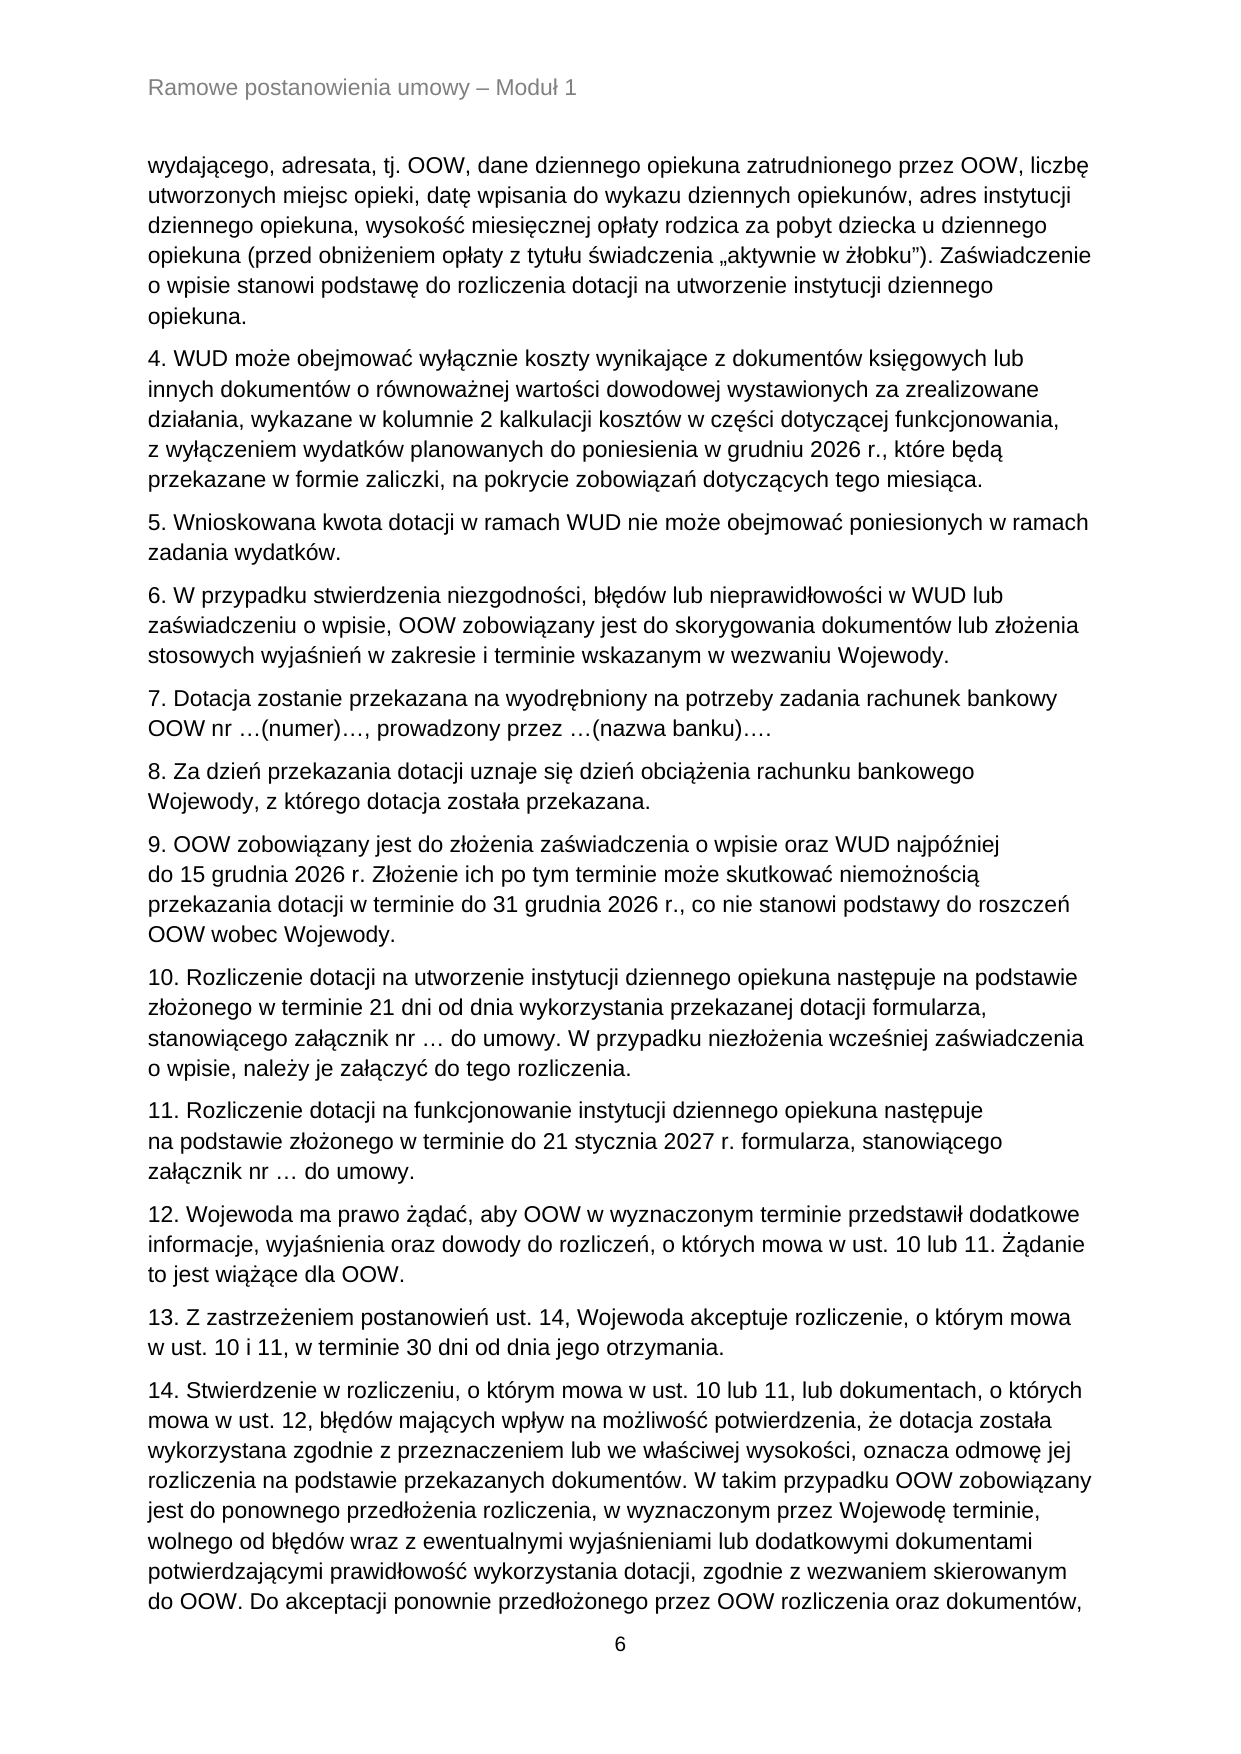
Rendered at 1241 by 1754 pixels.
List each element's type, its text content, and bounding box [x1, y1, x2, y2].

text 9. OOW zobowiązany jest do złożenia zaświadczenia o wpisie oraz WUD najpóźniej do 15 grudnia 2026 r. Złożenie ich po tym terminie może skutkować niemożnością przekazania dotacji w terminie do 31 grudnia 2026 r., co nie stanowi podstawy do roszczeń OOW wobec Wojewody. [148, 831, 1092, 948]
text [148, 1377, 1092, 1614]
text 8. Za dzień przekazania dotacji uznaje się dzień obciążenia rachunku bankowego Wojewody, z którego dotacja została przekazana. [148, 758, 1092, 814]
text 6. W przypadku stwierdzenia niezgodności, błędów lub nieprawidłowości w WUD lub zaświadczeniu o wpisie, OOW zobowiązany jest do skorygowania dokumentów lub złożenia stosowych wyjaśnień w zakresie i terminie wskazanym w wezwaniu Wojewody. [148, 582, 1092, 668]
text 13. Z zastrzeżeniem postanowień ust. 14, Wojewoda akceptuje rozliczenie, o którym mowa w ust. 10 i 11, w terminie 30 dni od dnia jego otrzymania. [148, 1304, 1092, 1360]
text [148, 152, 1092, 329]
text 4. WUD może obejmować wyłącznie koszty wynikające z dokumentów księgowych lub innych dokumentów o równoważnej wartości dowodowej wystawionych za zrealizowane działania, wykazane w kolumnie 2 kalkulacji kosztów w części dotyczącej funkcjonowania, z wyłączeniem wydatków planowanych do poniesienia w grudniu 2026 r., które będą przekazane w formie zaliczki, na pokrycie zobowiązań dotyczących tego miesiąca. [148, 345, 1092, 492]
text 12. Wojewoda ma prawo żądać, aby OOW w wyznaczonym terminie przedstawił dodatkowe informacje, wyjaśnienia oraz dowody do rozliczeń, o których mowa w ust. 10 lub 11. Żądanie to jest wiążące dla OOW. [148, 1201, 1092, 1287]
text 11. Rozliczenie dotacji na funkcjonowanie instytucji dziennego opiekuna następuje na podstawie złożonego w terminie do 21 stycznia 2027 r. formularza, stanowiącego załącznik nr … do umowy. [148, 1097, 1092, 1184]
text 7. Dotacja zostanie przekazana na wyodrębniony na potrzeby zadania rachunek bankowy OOW nr …(numer)…, prowadzony przez …(nazwa banku)…. [148, 685, 1092, 741]
text 5. Wnioskowana kwota dotacji w ramach WUD nie może obejmować poniesionych w ramach zadania wydatków. [148, 509, 1092, 565]
text 10. Rozliczenie dotacji na utworzenie instytucji dziennego opiekuna następuje na podstawie złożonego w terminie 21 dni od dnia wykorzystania przekazanej dotacji formularza, stanowiącego załącznik nr … do umowy. W przypadku niezłożenia wcześniej zaświadczenia o wpisie, należy je załączyć do tego rozliczenia. [148, 964, 1092, 1081]
